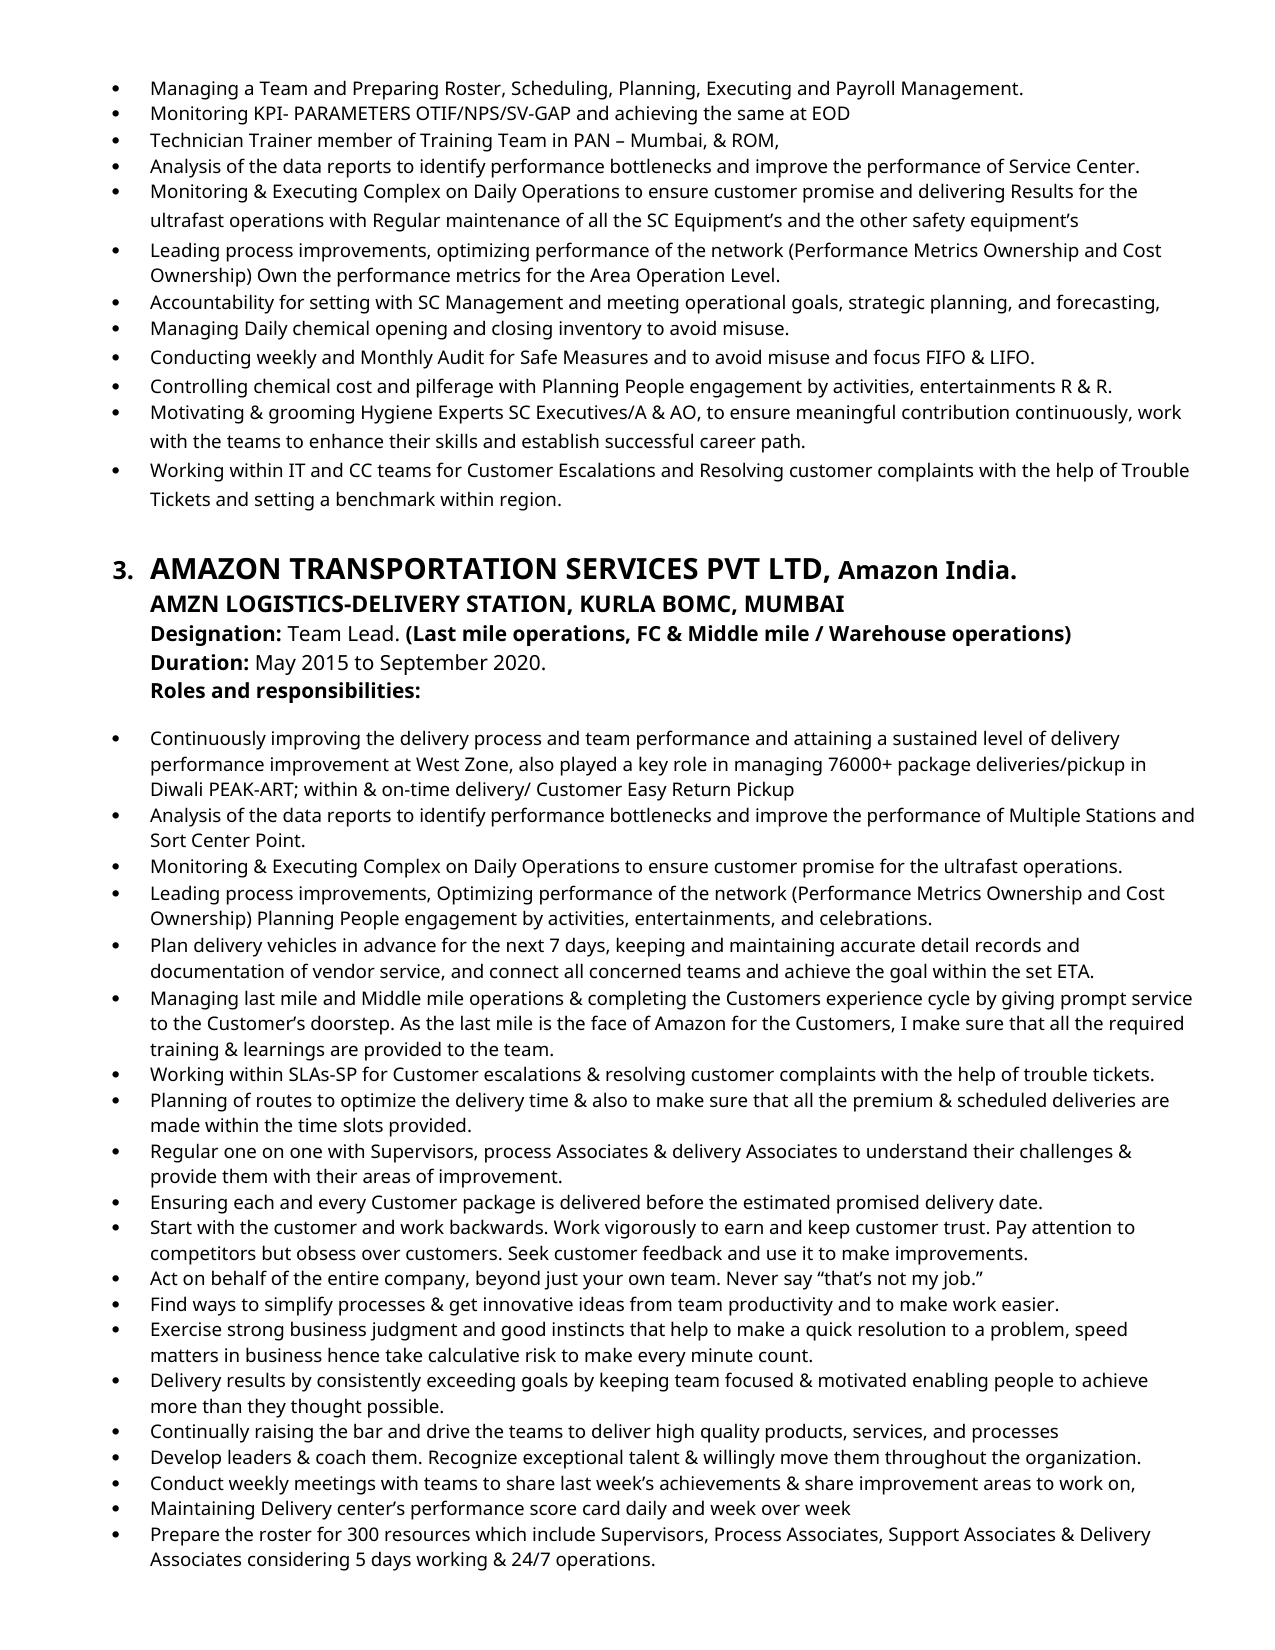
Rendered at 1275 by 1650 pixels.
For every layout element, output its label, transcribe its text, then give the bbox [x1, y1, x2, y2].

list Working within IT and CC teams for Customer Escalations and Resolving customer complaints with the help of Trouble Tickets and setting a benchmark within region. [112, 457, 1200, 512]
list Prepare the roster for 300 resources which include Supervisors, Process Associates, Support Associates & Delivery Associates considering 5 days working & 24/7 operations. [112, 1521, 1181, 1572]
list Technician Trainer member of Training Team in PAN – Mumbai, & ROM, [112, 127, 1200, 153]
list Managing a Team and Preparing Roster, Scheduling, Planning, Executing and Payroll Management. [112, 75, 1200, 101]
list Accountability for setting with SC Management and meeting operational goals, strategic planning, and forecasting, [112, 289, 1200, 315]
list Working within SLAs-SP for Customer escalations & resolving customer complaints with the help of trouble tickets. [112, 1062, 1200, 1087]
list Develop leaders & coach them. Recognize exceptional talent & willingly move them throughout the organization. [112, 1444, 1200, 1470]
list Controlling chemical cost and pilferage with Planning People engagement by activities, entertainments R & R. [112, 373, 1200, 399]
list Analysis of the data reports to identify performance bottlenecks and improve the performance of Service Center. [112, 153, 1200, 178]
list Ensuring each and every Customer package is delivered before the estimated promised delivery date. [112, 1189, 1200, 1215]
list Regular one on one with Supervisors, process Associates & delivery Associates to understand their challenges & provide them with their areas of improvement. [112, 1138, 1200, 1189]
list Exercise strong business judgment and good instincts that help to make a quick resolution to a problem, speed matters in business hence take calculative risk to make every minute count. [112, 1317, 1129, 1368]
list AMZN LOGISTICS-DELIVERY STATION, KURLA BOMC, MUMBAI Designation: Team Lead. (Last mile operations, FC & Middle mile / Warehouse operations) Duration: May 2015 to September 2020. Roles and responsibilities: [150, 588, 1200, 705]
list Managing Daily chemical opening and closing inventory to avoid misuse. [112, 315, 1200, 340]
list Analysis of the data reports to identify performance bottlenecks and improve the performance of Multiple Stations and Sort Center Point. [112, 802, 1200, 853]
list Motivating & grooming Hygiene Experts SC Executives/A & AO, to ensure meaningful contribution continuously, work with the teams to enhance their skills and establish successful career path. [112, 399, 1200, 454]
list Continuously improving the delivery process and team performance and attaining a sustained level of delivery performance improvement at West Zone, also played a key role in managing 76000+ package deliveries/pickup in Diwali PEAK-ART; within & on-time delivery/ Customer Easy Return Pickup [112, 726, 1200, 802]
list Monitoring & Executing Complex on Daily Operations to ensure customer promise and delivering Results for the ultrafast operations with Regular maintenance of all the SC Equipment’s and the other safety equipment’s [112, 178, 1200, 233]
list Leading process improvements, optimizing performance of the network (Performance Metrics Ownership and Cost Ownership) Own the performance metrics for the Area Operation Level. [112, 237, 1200, 288]
list Conducting weekly and Monthly Audit for Safe Measures and to avoid misuse and focus FIFO & LIFO. [112, 344, 1200, 370]
list Plan delivery vehicles in advance for the next 7 days, keeping and maintaining accurate detail records and documentation of vendor service, and connect all concerned teams and achieve the goal within the set ETA. [112, 933, 1200, 984]
list Leading process improvements, Optimizing performance of the network (Performance Metrics Ownership and Cost Ownership) Planning People engagement by activities, entertainments, and celebrations. [112, 880, 1200, 931]
list Continually raising the bar and drive the teams to deliver high quality products, services, and processes [112, 1419, 1200, 1444]
list Monitoring & Executing Complex on Daily Operations to ensure customer promise for the ultrafast operations. [112, 853, 1200, 879]
list AMAZON TRANSPORTATION SERVICES PVT LTD, Amazon India. [112, 549, 1200, 588]
list Find ways to simplify processes & get innovative ideas from team productivity and to make work easier. [112, 1291, 1200, 1317]
list Act on behalf of the entire company, beyond just your own team. Never say “that’s not my job.” [112, 1266, 1200, 1291]
list Start with the customer and work backwards. Work vigorously to earn and keep customer trust. Pay attention to competitors but obsess over customers. Seek customer feedback and use it to make improvements. [112, 1215, 1160, 1266]
list Managing last mile and Middle mile operations & completing the Customers experience cycle by giving prompt service to the Customer’s doorstep. As the last mile is the face of Amazon for the Customers, I make sure that all the required training & learnings are provided to the team. [112, 985, 1200, 1062]
list Planning of routes to optimize the delivery time & also to make sure that all the premium & scheduled deliveries are made within the time slots provided. [112, 1087, 1200, 1138]
list Delivery results by consistently exceeding goals by keeping team focused & motivated enabling people to achieve more than they thought possible. [112, 1368, 1158, 1419]
list Conduct weekly meetings with teams to share last week’s achievements & share improvement areas to work on, [112, 1470, 1200, 1495]
list Maintaining Delivery center’s performance score card daily and week over week [112, 1495, 1200, 1521]
list Monitoring KPI- PARAMETERS OTIF/NPS/SV-GAP and achieving the same at EOD [112, 101, 1200, 126]
